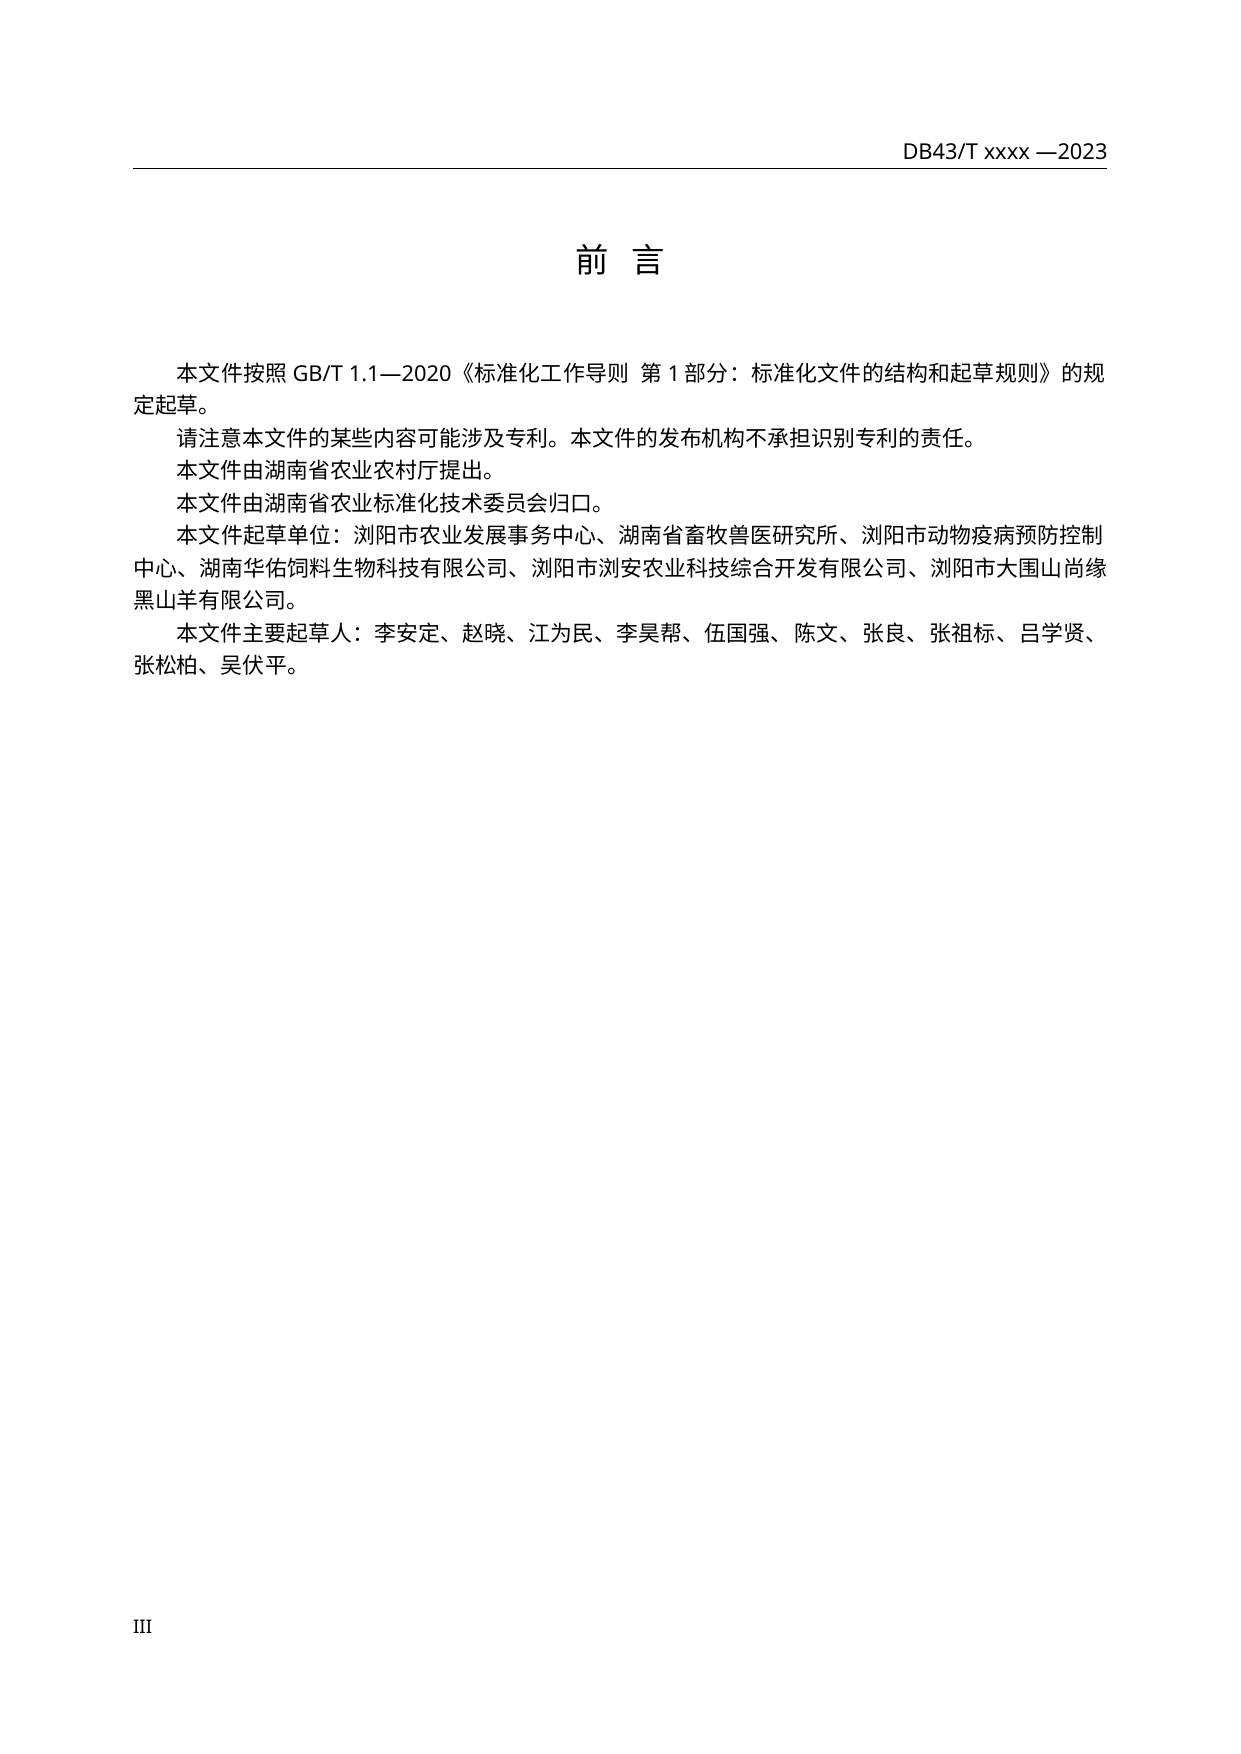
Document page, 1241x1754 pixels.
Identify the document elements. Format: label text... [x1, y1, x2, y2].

text 本文件由湖南省农业农村厅提出。 [133, 453, 1107, 485]
text 请注意本文件的某些内容可能涉及专利。本文件的发布机构不承担识别专利的责任。 [133, 420, 1107, 453]
text 本文件主要起草人：李安定、赵晓、江为民、李昊帮、伍国强、陈文、张良、张祖标、吕学贤、张松柏、吴伏平。 [133, 615, 1107, 680]
text 前 言 [133, 225, 1107, 290]
text 本文件由湖南省农业标准化技术委员会归口。 [133, 485, 1107, 518]
text 本文件按照GB/T 1.1—2020《标准化工作导则 第1部分：标准化文件的结构和起草规则》的规定起草。 [133, 355, 1107, 420]
text 本文件起草单位：浏阳市农业发展事务中心、湖南省畜牧兽医研究所、浏阳市动物疫病预防控制中心、湖南华佑饲料生物科技有限公司、浏阳市浏安农业科技综合开发有限公司、浏阳市大围山尚缘黑山羊有限公司。 [133, 518, 1107, 615]
